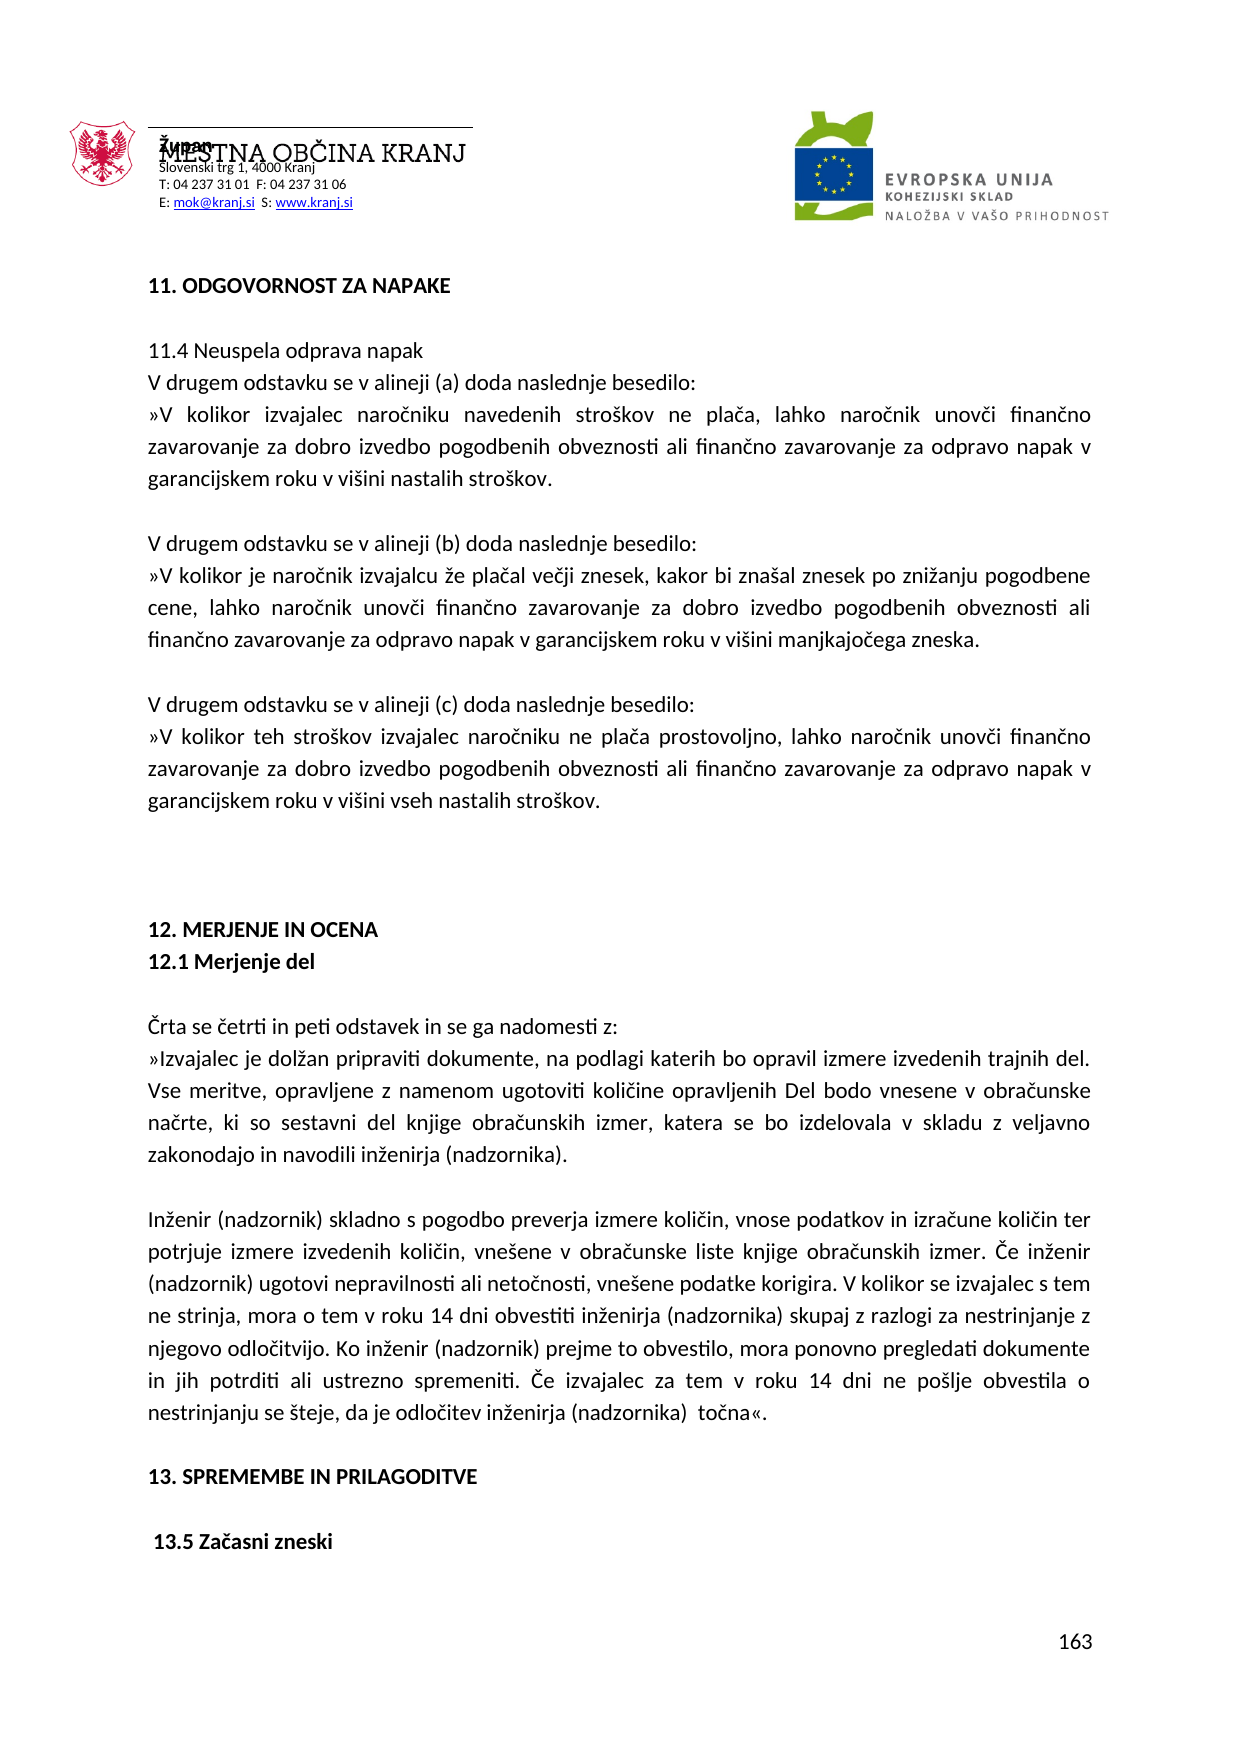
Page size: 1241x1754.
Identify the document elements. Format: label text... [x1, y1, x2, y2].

text Inženir (nadzornik) skladno s pogodbo preverja izmere količin, vnose podatkov in izračune količin ter potrjuje izmere izvedenih količin, vnešene v obračunske liste knjige obračunskih izmer. Če inženir (nadzornik) ugotovi nepravilnosti ali netočnosti, vnešene podatke korigira. V kolikor se izvajalec s tem ne strinja, mora o tem v roku 14 dni obvestiti inženirja (nadzornika) skupaj z razlogi za nestrinjanje z njegovo odločitvijo. Ko inženir (nadzornik) prejme to obvestilo, mora ponovno pregledati dokumente in jih potrditi ali ustrezno spremeniti. Če izvajalec za tem v roku 14 dni ne pošlje obvestila o nestrinjanju se šteje, da je odločitev inženirja (nadzornika) točna«. [148, 1205, 1093, 1426]
text »V kolikor izvajalec naročniku navedenih stroškov ne plača, lahko naročnik unovči finančno zavarovanje za dobro izvedbo pogodbenih obveznosti ali finančno zavarovanje za odpravo napak v garancijskem roku v višini nastalih stroškov. [148, 400, 1093, 493]
text V drugem odstavku se v alineji (a) doda naslednje besedilo: [148, 368, 1093, 396]
text 13.5 Začasni zneski [148, 1527, 1093, 1555]
text V drugem odstavku se v alineji (b) doda naslednje besedilo: [148, 529, 1093, 557]
text 11.4 Neuspela odprava napak [148, 336, 1093, 364]
text »V kolikor je naročnik izvajalcu že plačal večji znesek, kakor bi znašal znesek po znižanju pogodbene cene, lahko naročnik unovči finančno zavarovanje za dobro izvedbo pogodbenih obveznosti ali finančno zavarovanje za odpravo napak v garancijskem roku v višini manjkajočega zneska. [148, 561, 1093, 653]
text 13. SPREMEMBE IN PRILAGODITVE [148, 1462, 1093, 1490]
picture [714, 103, 1149, 230]
text »V kolikor teh stroškov izvajalec naročniku ne plača prostovoljno, lahko naročnik unovči finančno zavarovanje za dobro izvedbo pogodbenih obveznosti ali finančno zavarovanje za odpravo napak v garancijskem roku v višini vseh nastalih stroškov. [148, 722, 1093, 814]
text V drugem odstavku se v alineji (c) doda naslednje besedilo: [148, 690, 1093, 718]
text »Izvajalec je dolžan pripraviti dokumente, na podlagi katerih bo opravil izmere izvedenih trajnih del. Vse meritve, opravljene z namenom ugotoviti količine opravljenih Del bodo vnesene v obračunske načrte, ki so sestavni del knjige obračunskih izmer, katera se bo izdelovala v skladu z veljavno zakonodajo in navodili inženirja (nadzornika). [148, 1044, 1093, 1168]
text Črta se četrti in peti odstavek in se ga nadomesti z: [148, 1012, 1093, 1040]
text 11. ODGOVORNOST ZA NAPAKE [148, 271, 1093, 299]
text 12.1 Merjenje del [148, 947, 1093, 975]
text 12. MERJENJE IN OCENA [148, 915, 1093, 943]
